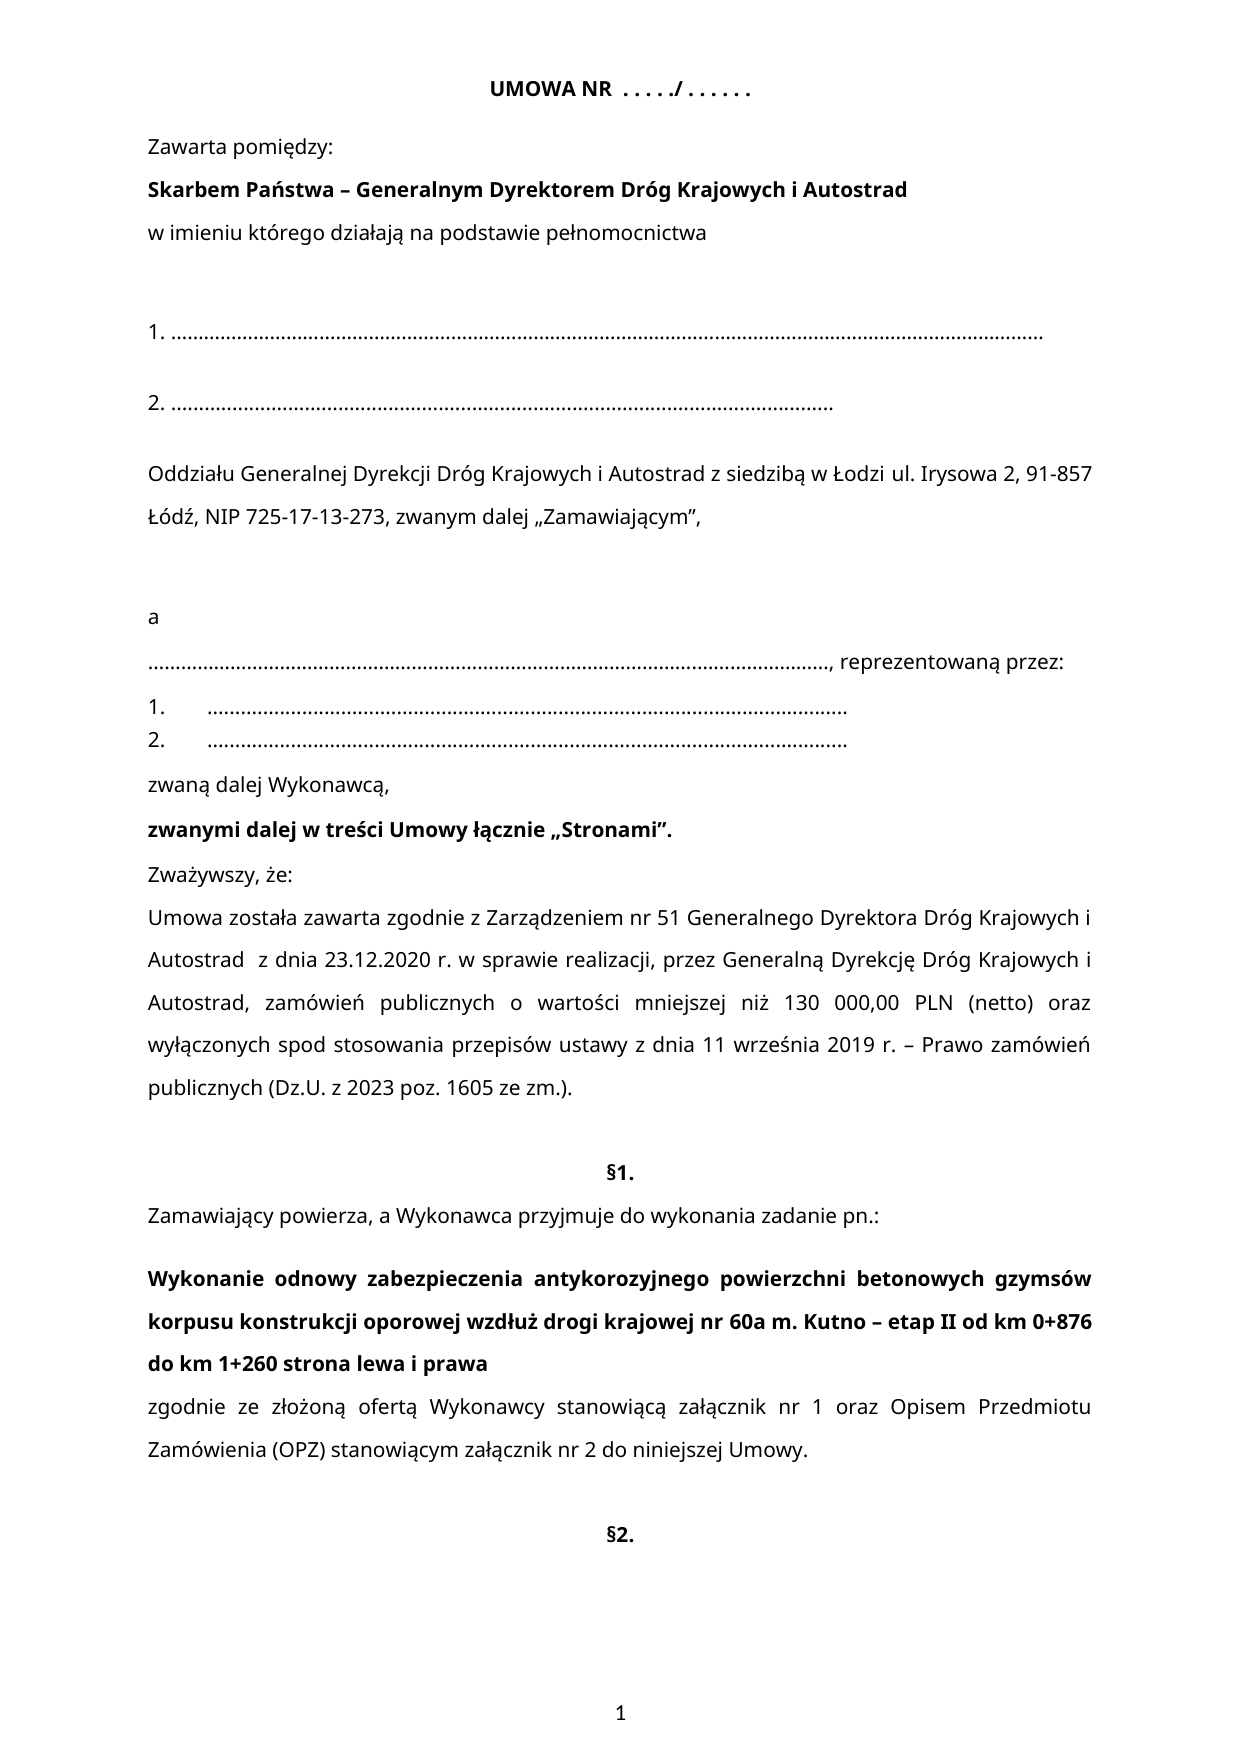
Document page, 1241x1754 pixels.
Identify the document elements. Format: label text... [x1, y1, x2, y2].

list zgodnie ze złożoną ofertą Wykonawcy stanowiącą załącznik nr 1 oraz Opisem Przedmiotu Zamówienia (OPZ) stanowiącym załącznik nr 2 do niniejszej Umowy. [148, 1392, 1092, 1463]
text ……………………………………………………………………………………….……………………, reprezentowaną przez: [148, 647, 1092, 676]
text 1. …………………………………………………………………………………………………………………………………………… [148, 317, 1092, 346]
text Skarbem Państwa – Generalnym Dyrektorem Dróg Krajowych i Autostrad [148, 175, 1092, 203]
text Wykonanie odnowy zabezpieczenia antykorozyjnego powierzchni betonowych gzymsów korpusu konstrukcji oporowej wzdłuż drogi krajowej nr 60a m. Kutno – etap II od km 0+876 do km 1+260 strona lewa i prawa [148, 1264, 1092, 1378]
text zwaną dalej Wykonawcą, [148, 770, 1092, 798]
text a [148, 602, 1092, 630]
text Umowa została zawarta zgodnie z Zarządzeniem nr 51 Generalnego Dyrektora Dróg Krajowych i Autostrad z dnia 23.12.2020 r. w sprawie realizacji, przez Generalną Dyrekcję Dróg Krajowych i Autostrad, zamówień publicznych o wartości mniejszej niż 130 000,00 PLN (netto) oraz wyłączonych spod stosowania przepisów ustawy z dnia 11 września 2019 r. – Prawo zamówień publicznych (Dz.U. z 2023 poz. 1605 ze zm.). [148, 903, 1092, 1102]
text §2. [148, 1520, 1092, 1548]
list ................................................................................................................... [148, 692, 1092, 721]
text 2. ....................................................................................................................... [148, 388, 1092, 417]
text Zawarta pomiędzy: [148, 132, 1092, 161]
text zwanymi dalej w treści Umowy łącznie „Stronami”. [148, 815, 1092, 843]
text UMOWA NR . . . . ./ . . . . . . [148, 74, 1092, 102]
text Oddziału Generalnej Dyrekcji Dróg Krajowych i Autostrad z siedzibą w Łodzi ul. Irysowa 2, 91-857 Łódź, NIP 725-17-13-273, zwanym dalej „Zamawiającym”, [148, 459, 1092, 530]
text Zamawiający powierza, a Wykonawca przyjmuje do wykonania zadanie pn.: [148, 1201, 1092, 1229]
text §1. [148, 1158, 1092, 1187]
text w imieniu którego działają na podstawie pełnomocnictwa [148, 218, 1092, 246]
list ................................................................................................................... [148, 725, 1092, 753]
text Zważywszy, że: [148, 860, 1092, 888]
